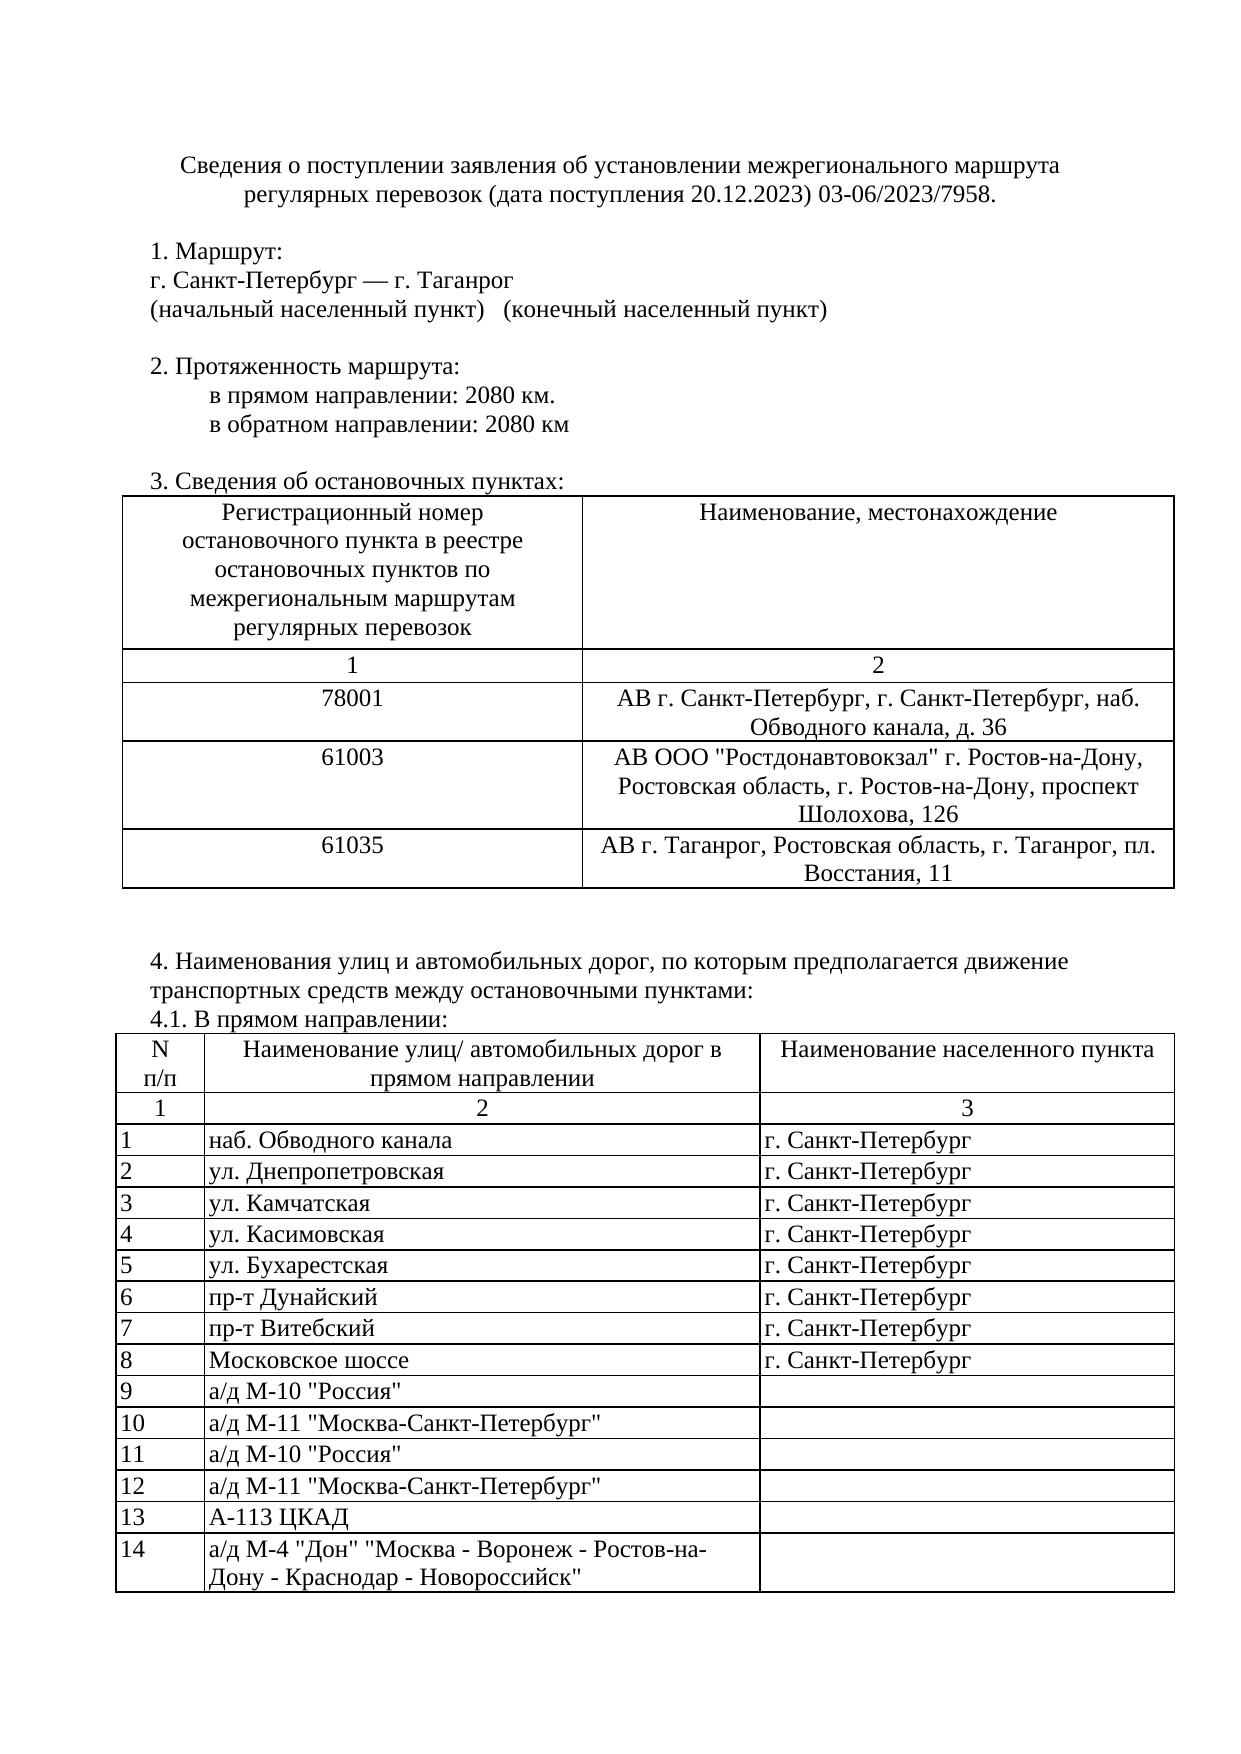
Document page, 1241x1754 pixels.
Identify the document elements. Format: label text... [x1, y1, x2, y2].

table_cell [761, 1471, 1174, 1501]
table_cell а/д М-10 "Россия" [205, 1376, 759, 1406]
table_cell АВ г. Таганрог, Ростовская область, г. Таганрог, пл. Восстания, 11 [583, 830, 1173, 887]
table_cell [761, 1408, 1174, 1438]
table_header Регистрационный номер остановочного пункта в реестре остановочных пунктов по межрегиональным маршрутам регулярных перевозок [123, 497, 582, 648]
text (начальный населенный пункт) (конечный населенный пункт) [150, 294, 1090, 322]
table_cell 3 [117, 1188, 204, 1217]
table_cell пр-т Дунайский [205, 1282, 759, 1312]
table_cell 2 [583, 650, 1173, 681]
table_cell Московское шоссе [205, 1345, 759, 1375]
text 3. Сведения об остановочных пунктах: [150, 466, 1090, 495]
table_cell г. Санкт-Петербург [761, 1251, 1174, 1280]
table_cell 1 [123, 650, 582, 681]
table_cell 9 [117, 1376, 204, 1406]
table_cell а/д М-4 "Дон" "Москва - Воронеж - Ростов-на-Дону - Краснодар - Новороссийск" [205, 1534, 759, 1591]
table_cell [761, 1439, 1174, 1469]
text 2. Протяженность маршрута: [150, 351, 1090, 380]
table_cell ул. Днепропетровская [205, 1156, 759, 1186]
table_cell АВ г. Санкт-Петербург, г. Санкт-Петербург, наб. Обводного канала, д. 36 [583, 683, 1173, 740]
table_cell АВ ООО "Ростдонавтовокзал" г. Ростов-на-Дону, Ростовская область, г. Ростов-на-Дону, проспект Шолохова, 126 [583, 742, 1173, 828]
table_cell пр-т Витебский [205, 1313, 759, 1343]
table_cell 4 [117, 1219, 204, 1249]
table_header N п/п [117, 1034, 204, 1092]
table_cell ул. Бухарестская [205, 1251, 759, 1280]
table_cell 7 [117, 1313, 204, 1343]
table_cell 2 [117, 1156, 204, 1186]
table_cell [761, 1502, 1174, 1532]
table_cell 61003 [123, 742, 582, 828]
text Сведения о поступлении заявления об установлении межрегионального маршрута регулярных перевозок (дата поступления 20.12.2023) 03-06/2023/7958. [150, 150, 1090, 207]
text в обратном направлении: 2080 км [150, 409, 1090, 437]
table_header Наименование населенного пункта [761, 1034, 1174, 1092]
text 4.1. В прямом направлении: [150, 1004, 1090, 1033]
table_cell [761, 1376, 1174, 1406]
table_cell ул. Касимовская [205, 1219, 759, 1249]
table_cell г. Санкт-Петербург [761, 1282, 1174, 1312]
text 4. Наименования улиц и автомобильных дорог, по которым предполагается движение транспортных средств между остановочными пунктами: [150, 946, 1090, 1004]
table_cell 14 [117, 1534, 204, 1591]
table_cell г. Санкт-Петербург [761, 1313, 1174, 1343]
table_cell 13 [117, 1502, 204, 1532]
table_cell 11 [117, 1439, 204, 1469]
table_cell г. Санкт-Петербург [761, 1345, 1174, 1375]
table_cell наб. Обводного канала [205, 1125, 759, 1154]
table_cell [761, 1534, 1174, 1591]
table_cell 8 [117, 1345, 204, 1375]
table_cell а/д М-11 "Москва-Санкт-Петербург" [205, 1471, 759, 1501]
table_cell а/д М-11 "Москва-Санкт-Петербург" [205, 1408, 759, 1438]
table_cell А-113 ЦКАД [205, 1502, 759, 1532]
text в прямом направлении: 2080 км. [150, 380, 1090, 409]
table_cell 1 [117, 1125, 204, 1154]
table_cell г. Санкт-Петербург [761, 1219, 1174, 1249]
table_header Наименование улиц/ автомобильных дорог в прямом направлении [205, 1034, 759, 1092]
table_cell 61035 [123, 830, 582, 887]
table_cell 10 [117, 1408, 204, 1438]
table_cell г. Санкт-Петербург [761, 1156, 1174, 1186]
text г. Санкт-Петербург — г. Таганрог [150, 265, 1090, 294]
table_header Наименование, местонахождение [583, 497, 1173, 648]
table_cell 78001 [123, 683, 582, 740]
table_cell г. Санкт-Петербург [761, 1188, 1174, 1217]
table_cell 1 [117, 1093, 204, 1123]
table_cell 5 [117, 1251, 204, 1280]
table_cell ул. Камчатская [205, 1188, 759, 1217]
table_cell г. Санкт-Петербург [761, 1125, 1174, 1154]
table_cell 6 [117, 1282, 204, 1312]
table_cell а/д М-10 "Россия" [205, 1439, 759, 1469]
table_cell 12 [117, 1471, 204, 1501]
table_cell 2 [205, 1093, 759, 1123]
table_cell 3 [761, 1093, 1174, 1123]
text 1. Маршрут: [150, 236, 1090, 265]
